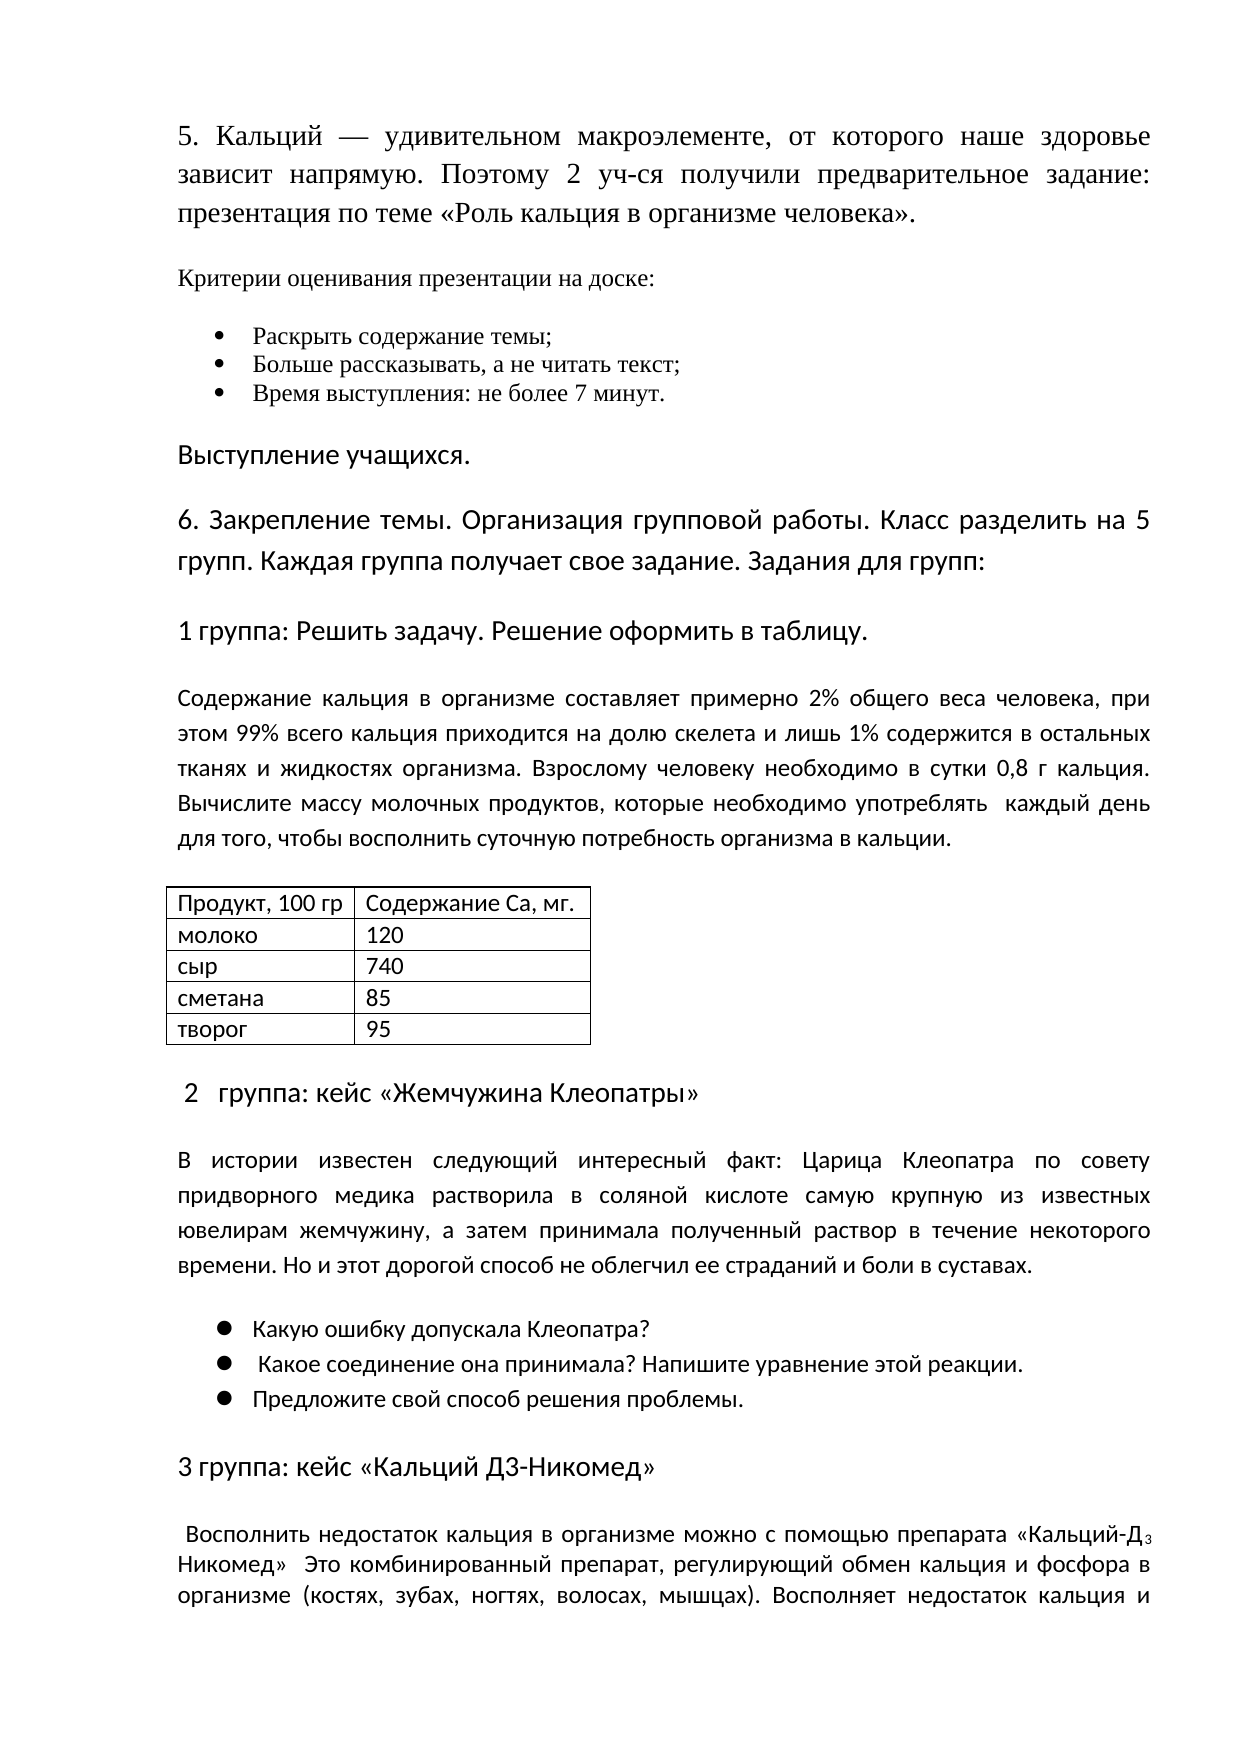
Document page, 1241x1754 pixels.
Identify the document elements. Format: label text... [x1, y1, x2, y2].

text 1 группа: Решить задачу. Решение оформить в таблицу. [177, 612, 1152, 648]
table_header Продукт, 100 гр [167, 888, 354, 918]
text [177, 1518, 1152, 1609]
text 6. Закрепление темы. Организация групповой работы. Класс разделить на 5 групп. Каждая группа получает свое задание. Задания для групп: [177, 501, 1152, 578]
text Содержание кальция в организме составляет примерно 2% общего веса человека, при этом 99% всего кальция приходится на долю скелета и лишь 1% содержится в остальных тканях и жидкостях организма. Взрослому человеку необходимо в сутки 0,8 г кальция. Вычислите массу молочных продуктов, которые необходимо употреблять каждый день для того, чтобы восполнить суточную потребность организма в кальции. [177, 682, 1152, 853]
text 5. Кальций — удивительном макроэлементе, от которого наше здоровье зависит напрямую. Поэтому 2 уч-ся получили предварительное задание: презентация по теме «Роль кальция в организме человека». [177, 118, 1152, 229]
table_cell сметана [167, 982, 354, 1013]
table_cell молоко [167, 919, 354, 949]
table_cell 95 [355, 1014, 590, 1044]
list Раскрыть содержание темы; [215, 321, 1152, 349]
table_cell творог [167, 1014, 354, 1044]
text 3 группа: кейс «Кальций Д3-Никомед» [177, 1448, 1152, 1483]
table_cell 85 [355, 982, 590, 1013]
list Больше рассказывать, а не читать текст; [215, 349, 1152, 378]
table_cell 740 [355, 951, 590, 981]
text В истории известен следующий интересный факт: Царица Клеопатра по совету придворного медика растворила в соляной кислоте самую крупную из известных ювелирам жемчужину, а затем принимала полученный раствор в течение некоторого времени. Но и этот дорогой способ не облегчил ее страданий и боли в суставах. [177, 1144, 1152, 1280]
table_cell 120 [355, 919, 590, 949]
text Критерии оценивания презентации на доске: [177, 263, 1152, 292]
list Какую ошибку допускала Клеопатра? [215, 1314, 1152, 1344]
table_header Содержание Са, мг. [355, 888, 590, 918]
list Время выступления: не более 7 минут. [215, 378, 1152, 407]
text Выступление учащихся. [177, 436, 1152, 472]
table_cell сыр [167, 951, 354, 981]
list Какое соединение она принимала? Напишите уравнение этой реакции. [215, 1349, 1152, 1379]
list Предложите свой способ решения проблемы. [215, 1384, 1152, 1414]
text 2 группа: кейс «Жемчужина Клеопатры» [177, 1074, 1152, 1110]
